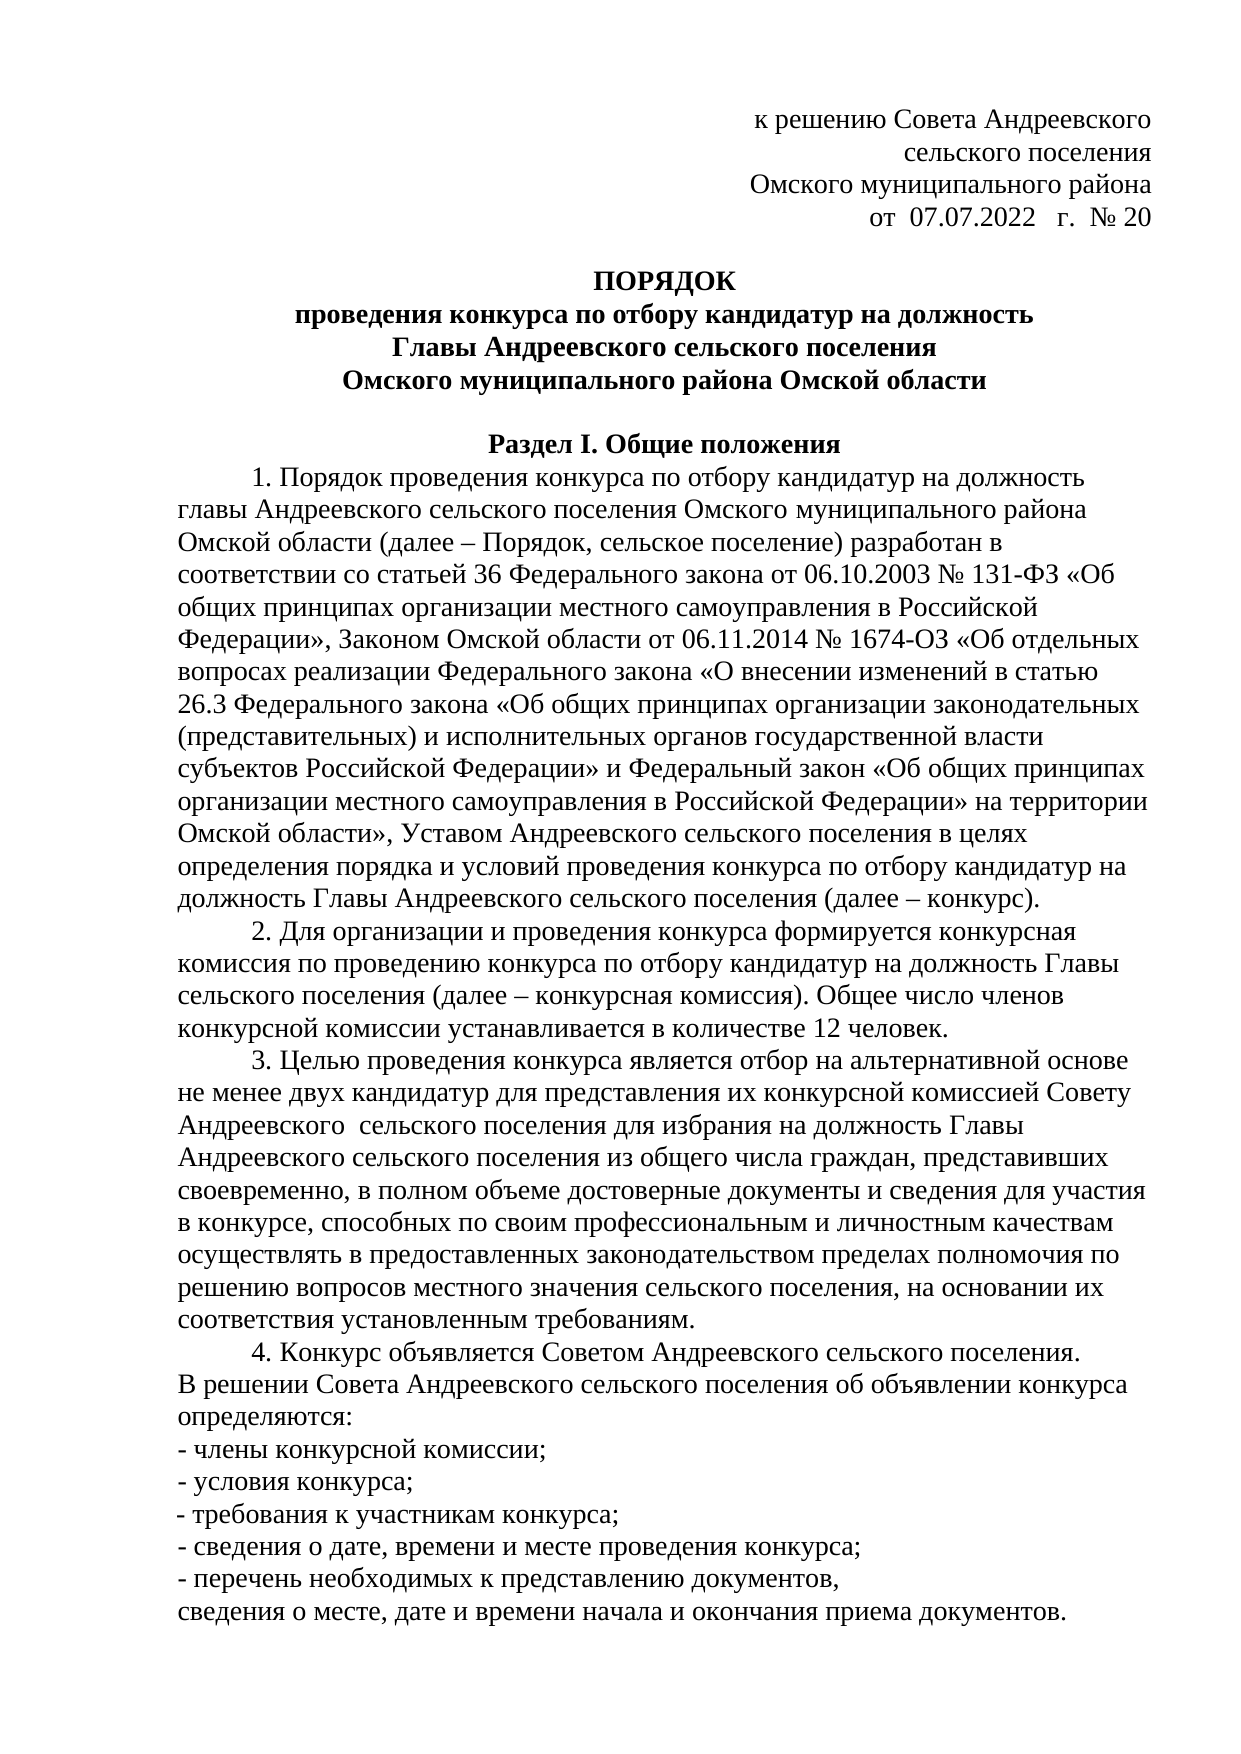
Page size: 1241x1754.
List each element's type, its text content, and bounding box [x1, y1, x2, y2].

text 2. Для организации и проведения конкурса формируется конкурсная комиссия по проведению конкурса по отбору кандидатур на должность Главы сельского поселения (далее – конкурсная комиссия). Общее число членов конкурсной комиссии устанавливается в количестве 12 человек. [177, 913, 1152, 1043]
text Омского муниципального района [177, 167, 1152, 200]
text - сведения о дате, времени и месте проведения конкурса; [177, 1529, 1152, 1561]
text к решению Совета Андреевского [177, 102, 1152, 135]
text 4. Конкурс объявляется Советом Андреевского сельского поселения. [177, 1335, 1152, 1367]
text сельского поселения [177, 135, 1152, 167]
text Омского муниципального района Омской области [177, 363, 1152, 395]
text проведения конкурса по отбору кандидатур на должность [177, 297, 1152, 329]
text от 07.07.2022 г. № 20 [177, 200, 1152, 232]
text 1. Порядок проведения конкурса по отбору кандидатур на должность главы Андреевского сельского поселения Омского муниципального района Омской области (далее – Порядок, сельское поселение) разработан в соответствии со статьей 36 Федерального закона от 06.10.2003 № 131-ФЗ «Об общих принципах организации местного самоуправления в Российской Федерации», Законом Омской области от 06.11.2014 № 1674-ОЗ «Об отдельных вопросах реализации Федерального закона «О внесении изменений в статью 26.3 Федерального закона «Об общих принципах организации законодательных (представительных) и исполнительных органов государственной власти субъектов Российской Федерации» и Федеральный закон «Об общих принципах организации местного самоуправления в Российской Федерации» на территории Омской области», Уставом Андреевского сельского поселения в целях определения порядка и условий проведения конкурса по отбору кандидатур на должность Главы Андреевского сельского поселения (далее – конкурс). [177, 460, 1152, 913]
text - перечень необходимых к представлению документов, [177, 1561, 1152, 1594]
text ПОРЯДОК [177, 264, 1152, 297]
text Раздел I. Общие положения [177, 428, 1152, 460]
text В решении Совета Андреевского сельского поселения об объявлении конкурса определяются: [177, 1367, 1152, 1432]
text - члены конкурсной комиссии; [177, 1432, 1152, 1464]
text 3. Целью проведения конкурса является отбор на альтернативной основе не менее двух кандидатур для представления их конкурсной комиссией Совету Андреевского сельского поселения для избрания на должность Главы Андреевского сельского поселения из общего числа граждан, представивших своевременно, в полном объеме достоверные документы и сведения для участия в конкурсе, способных по своим профессиональным и личностным качествам осуществлять в предоставленных законодательством пределах полномочия по решению вопросов местного значения сельского поселения, на основании их соответствия установленным требованиям. [177, 1043, 1152, 1335]
text Главы Андреевского сельского поселения [177, 329, 1152, 363]
text - условия конкурса; [177, 1464, 1152, 1497]
text сведения о месте, дате и времени начала и окончания приема документов. [177, 1594, 1152, 1626]
text - требования к участникам конкурса; [148, 1497, 1152, 1529]
